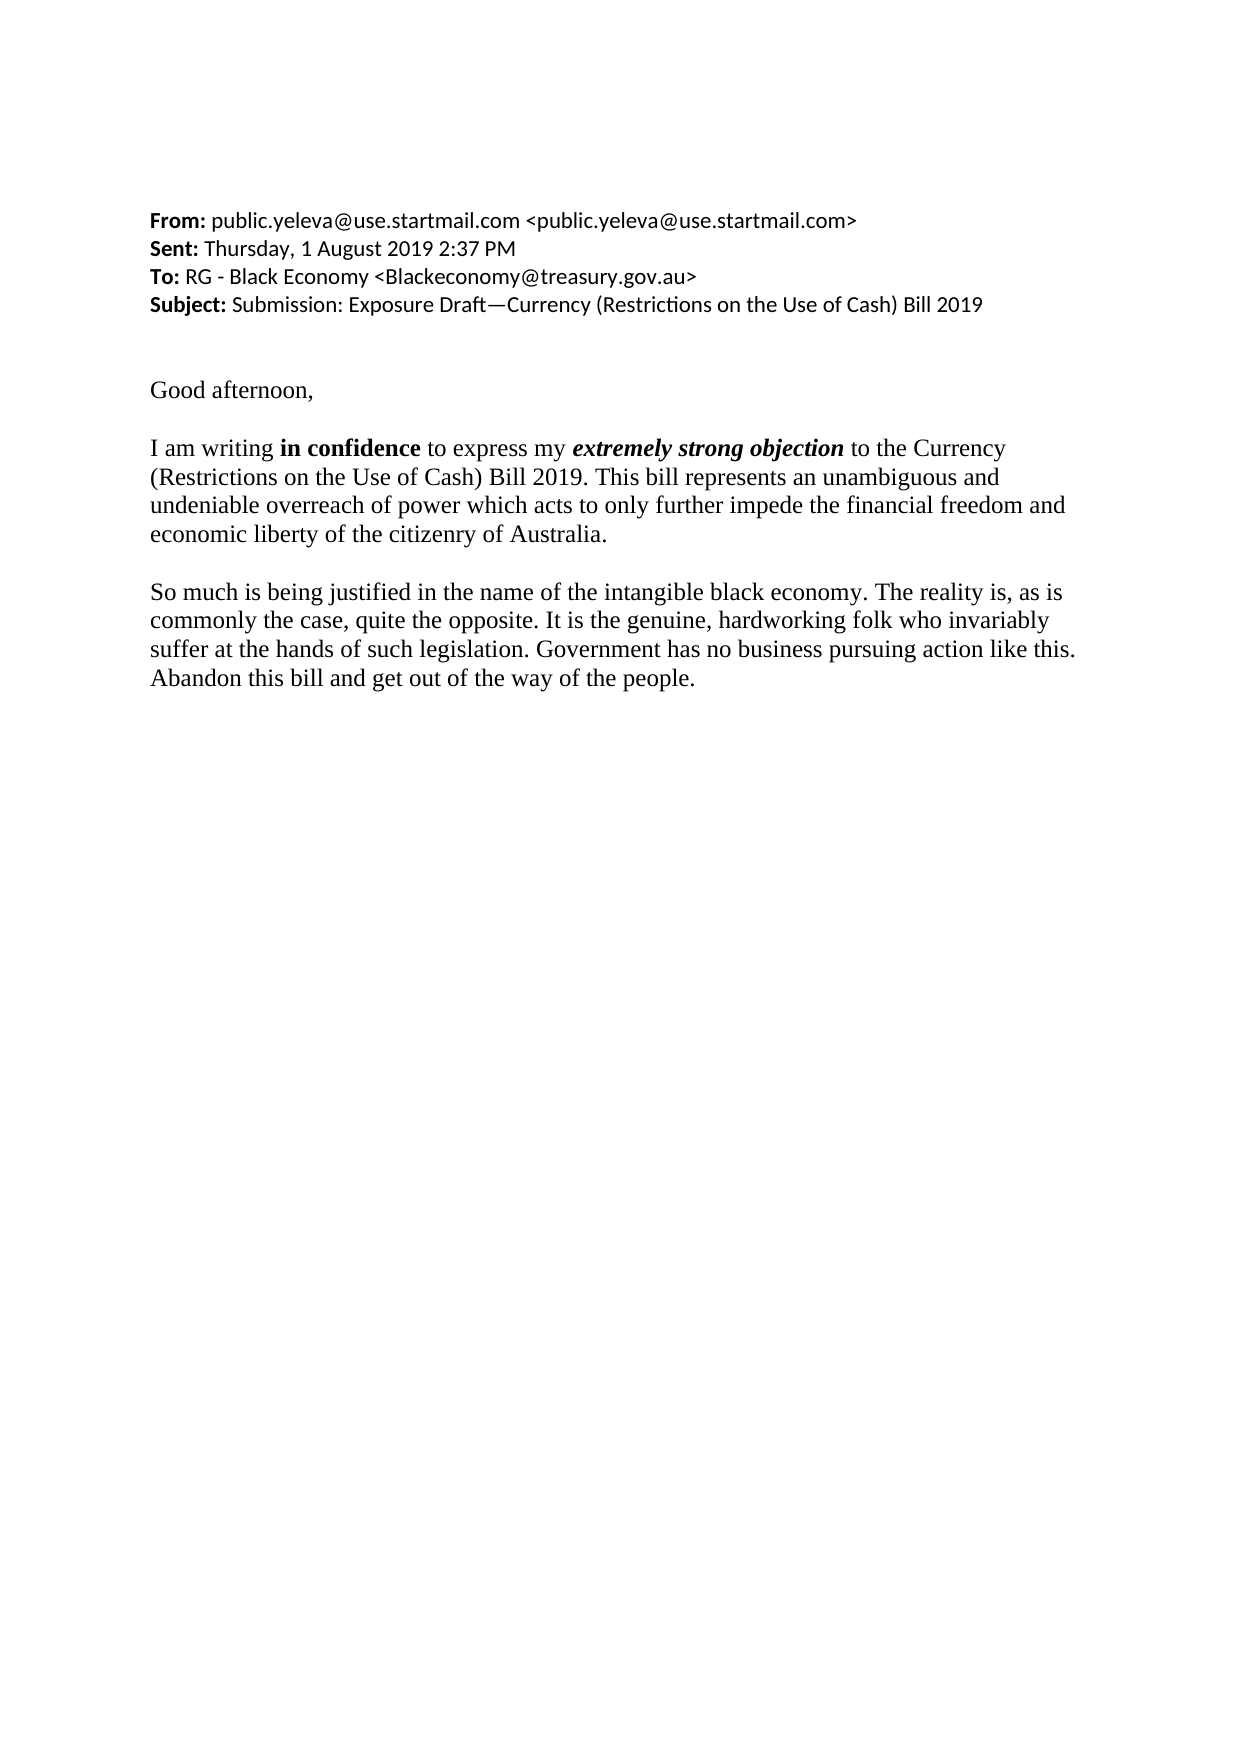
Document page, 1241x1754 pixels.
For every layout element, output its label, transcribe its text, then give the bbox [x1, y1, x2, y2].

text Good afternoon, I am writing in confidence to express my extremely strong objection to the Currency (Restrictions on the Use of Cash) Bill 2019. This bill represents an unambiguous and undeniable overreach of power which acts to only further impede the financial freedom and economic liberty of the citizenry of Australia. So much is being justified in the name of the intangible black economy. The reality is, as is commonly the case, quite the opposite. It is the genuine, hardworking folk who invariably suffer at the hands of such legislation. Government has no business pursuing action like this. Abandon this bill and get out of the way of the people. [150, 376, 1090, 807]
text From: public.yeleva@use.startmail.com <public.yeleva@use.startmail.com> Sent: Thursday, 1 August 2019 2:37 PM To: RG - Black Economy <Blackeconomy@treasury.gov.au> Subject: Submission: Exposure Draft—Currency (Restrictions on the Use of Cash) Bill 2019 [150, 206, 1090, 318]
